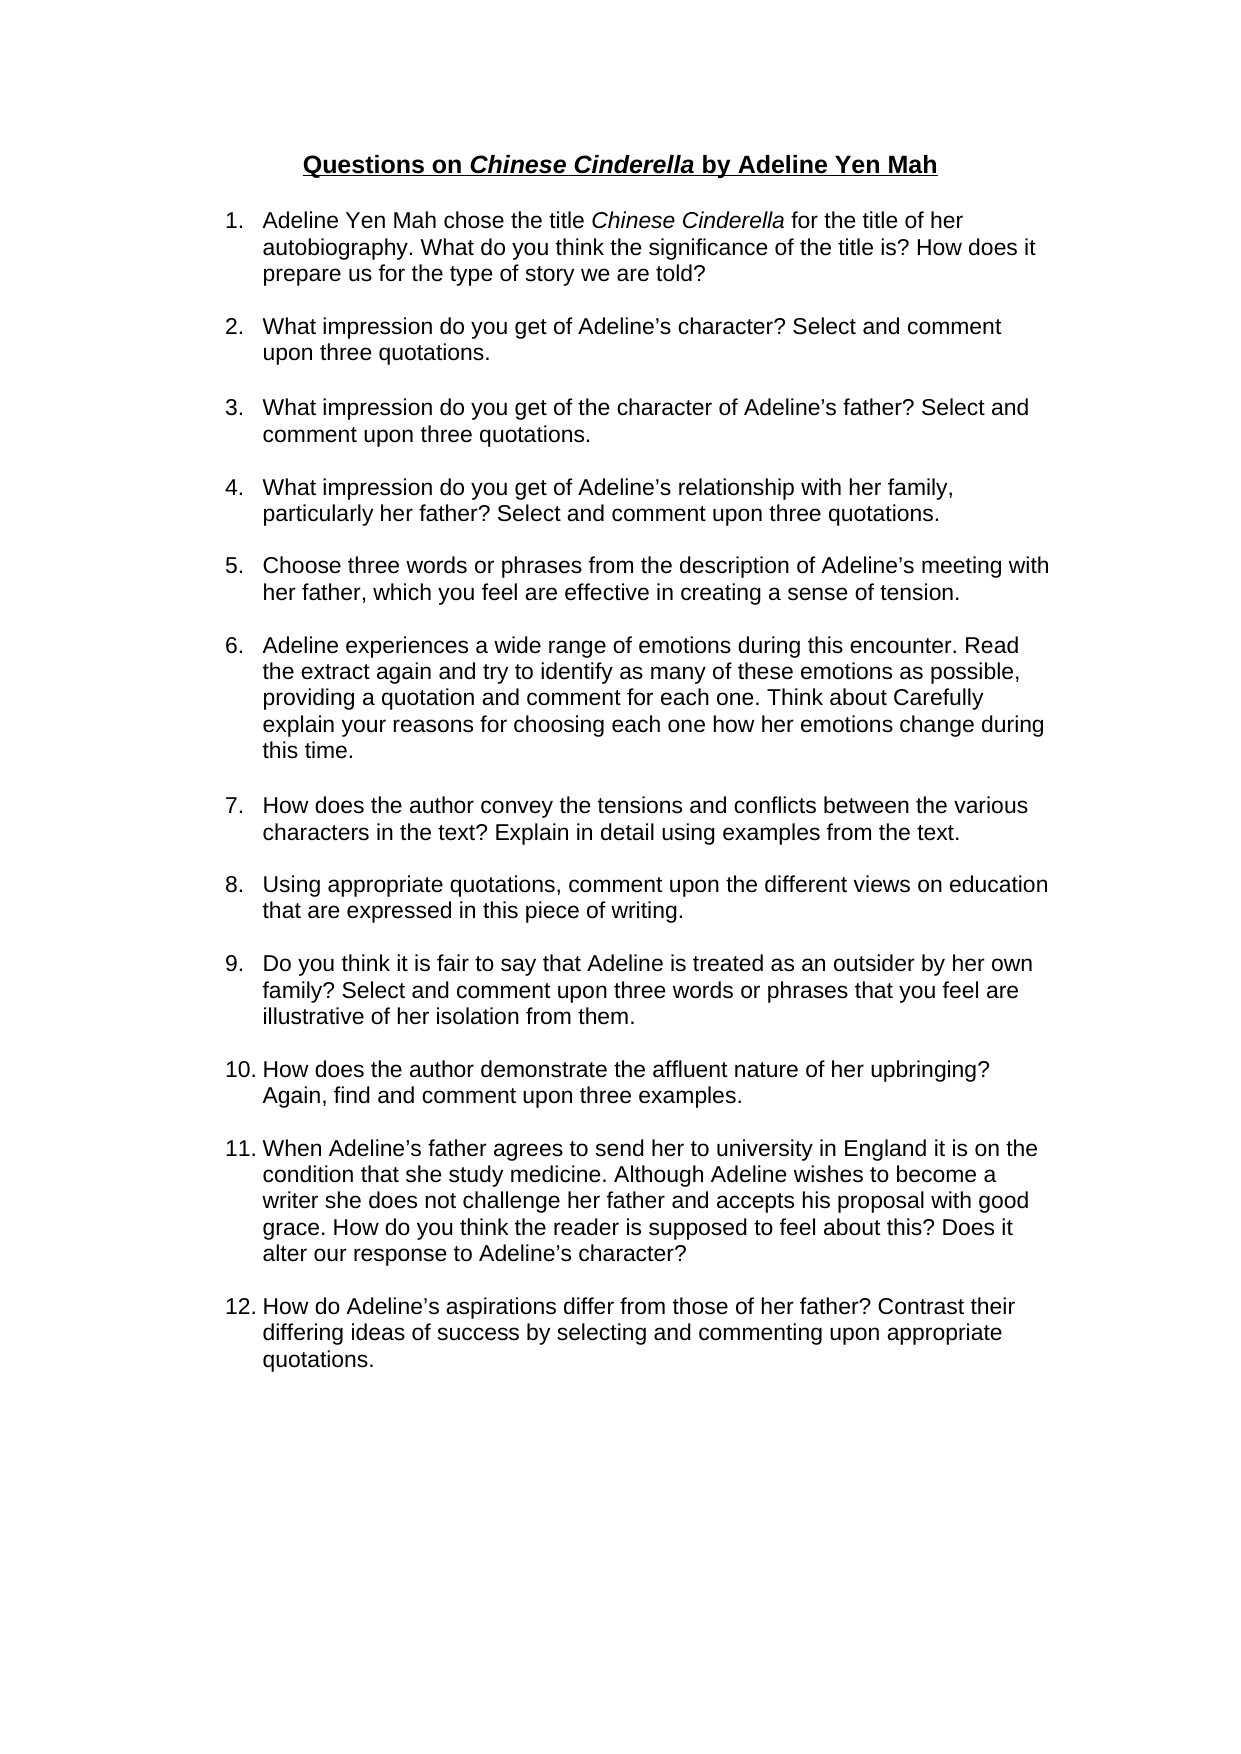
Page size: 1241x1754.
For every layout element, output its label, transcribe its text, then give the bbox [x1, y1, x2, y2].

list Adeline experiences a wide range of emotions during this encounter. Read the extract again and try to identify as many of these emotions as possible, providing a quotation and comment for each one. Think about Carefully explain your reasons for choosing each one how her emotions change during this time. [225, 632, 1053, 763]
list Adeline Yen Mah chose the title Chinese Cinderella for the title of her autobiography. What do you think the significance of the title is? How does it prepare us for the type of story we are told? [225, 207, 1053, 287]
list What impression do you get of Adeline’s relationship with her family, particularly her father? Select and comment upon three quotations. [225, 473, 1053, 526]
list What impression do you get of the character of Adeline’s father? Select and comment upon three quotations. [225, 394, 1053, 447]
list Do you think it is fair to say that Adeline is treated as an outsider by her own family? Select and comment upon three words or phrases that you feel are illustrative of her isolation from them. [225, 950, 1053, 1029]
list How do Adeline’s aspirations differ from those of her father? Contrast their differing ideas of success by selecting and commenting upon appropriate quotations. [225, 1293, 1053, 1372]
list When Adeline’s father agrees to send her to university in it is on the condition that she study medicine. Although Adeline wishes to become a writer she does not challenge her father and accepts his proposal with good grace. How do you think the reader is supposed to feel about this? Does it alter our response to Adeline’s character? [225, 1135, 1053, 1266]
text Questions on Chinese Cinderella by Adeline Yen Mah [187, 150, 1053, 179]
list How does the author convey the tensions and conflicts between the various characters in the text? Explain in detail using examples from the text. [225, 792, 1053, 845]
list What impression do you get of Adeline’s character? Select and comment upon three quotations. [225, 313, 1053, 366]
list How does the author demonstrate the affluent nature of her upbringing? Again, find and comment upon three examples. [225, 1056, 1053, 1108]
list Choose three words or phrases from the description of Adeline’s meeting with her father, which you feel are effective in creating a sense of tension. [225, 552, 1053, 605]
list Using appropriate quotations, comment upon the different views on education that are expressed in this piece of writing. [225, 871, 1053, 924]
